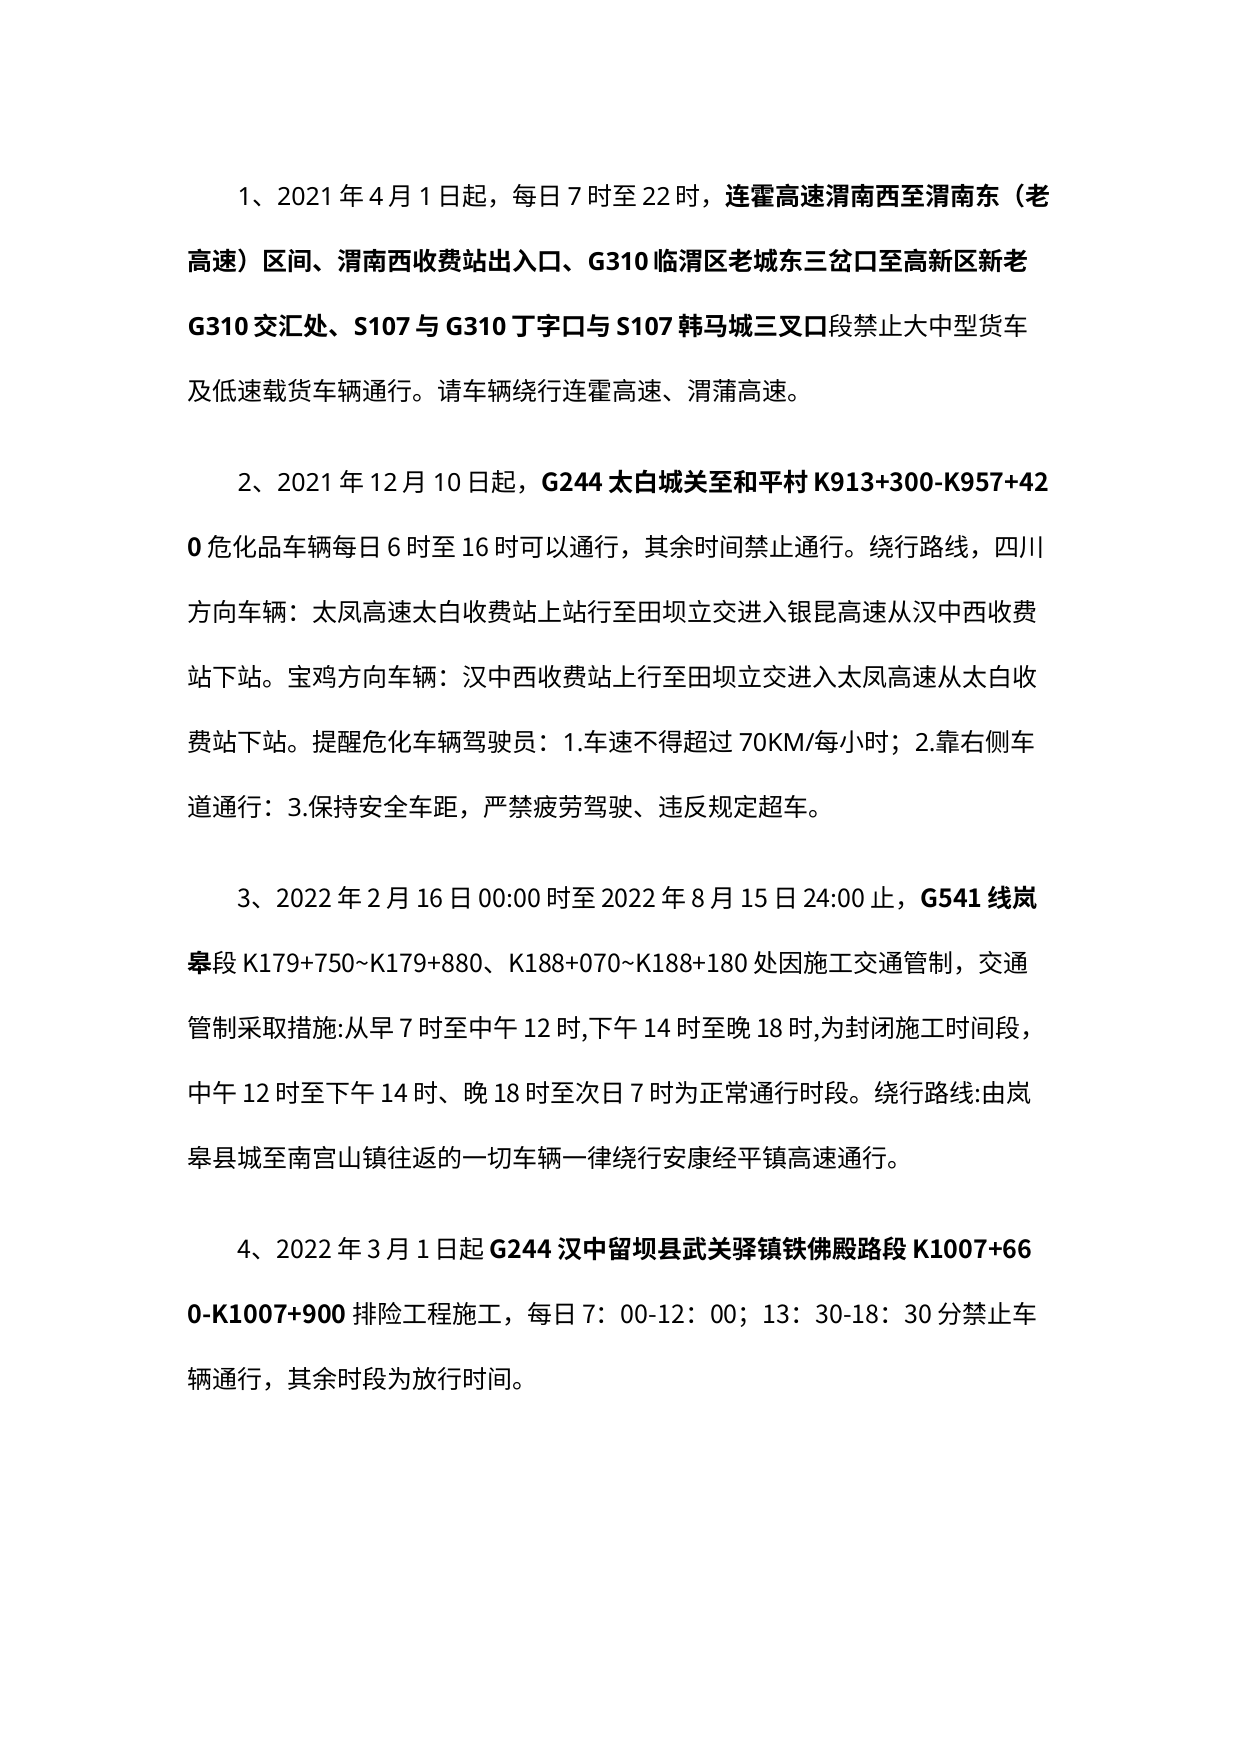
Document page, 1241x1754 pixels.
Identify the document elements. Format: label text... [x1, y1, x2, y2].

text 2、2021年12月10日起，G244太白城关至和平村K913+300-K957+420危化品车辆每日6时至16时可以通行，其余时间禁止通行。绕行路线，四川方向车辆：太凤高速太白收费站上站行至田坝立交进入银昆高速从汉中西收费站下站。宝鸡方向车辆：汉中西收费站上行至田坝立交进入太凤高速从太白收费站下站。提醒危化车辆驾驶员：1.车速不得超过70KM/每小时；2.靠右侧车道通行：3.保持安全车距，严禁疲劳驾驶、违反规定超车。 [187, 448, 1053, 838]
text 3、2022年2月16日00:00时至2022年8月15日24:00止，G541线岚皋段K179+750~K179+880、K188+070~K188+180处因施工交通管制，交通管制采取措施:从早7时至中午12时,下午14时至晚18时,为封闭施工时间段，中午12时至下午14时、晚18时至次日7时为正常通行时段。绕行路线:由岚皋县城至南宫山镇往返的一切车辆一律绕行安康经平镇高速通行。 [187, 864, 1053, 1189]
text 4、2022年3月1日起G244汉中留坝县武关驿镇铁佛殿路段K1007+660-K1007+900排险工程施工，每日7：00-12：00；13：30-18：30分禁止车辆通行，其余时段为放行时间。 [187, 1215, 1053, 1410]
text 1、2021年4月1日起，每日7时至22时，连霍高速渭南西至渭南东（老高速）区间、渭南西收费站出入口、G310临渭区老城东三岔口至高新区新老G310交汇处、S107与G310丁字口与S107韩马城三叉口段禁止大中型货车及低速载货车辆通行。请车辆绕行连霍高速、渭蒲高速。 [187, 162, 1053, 422]
